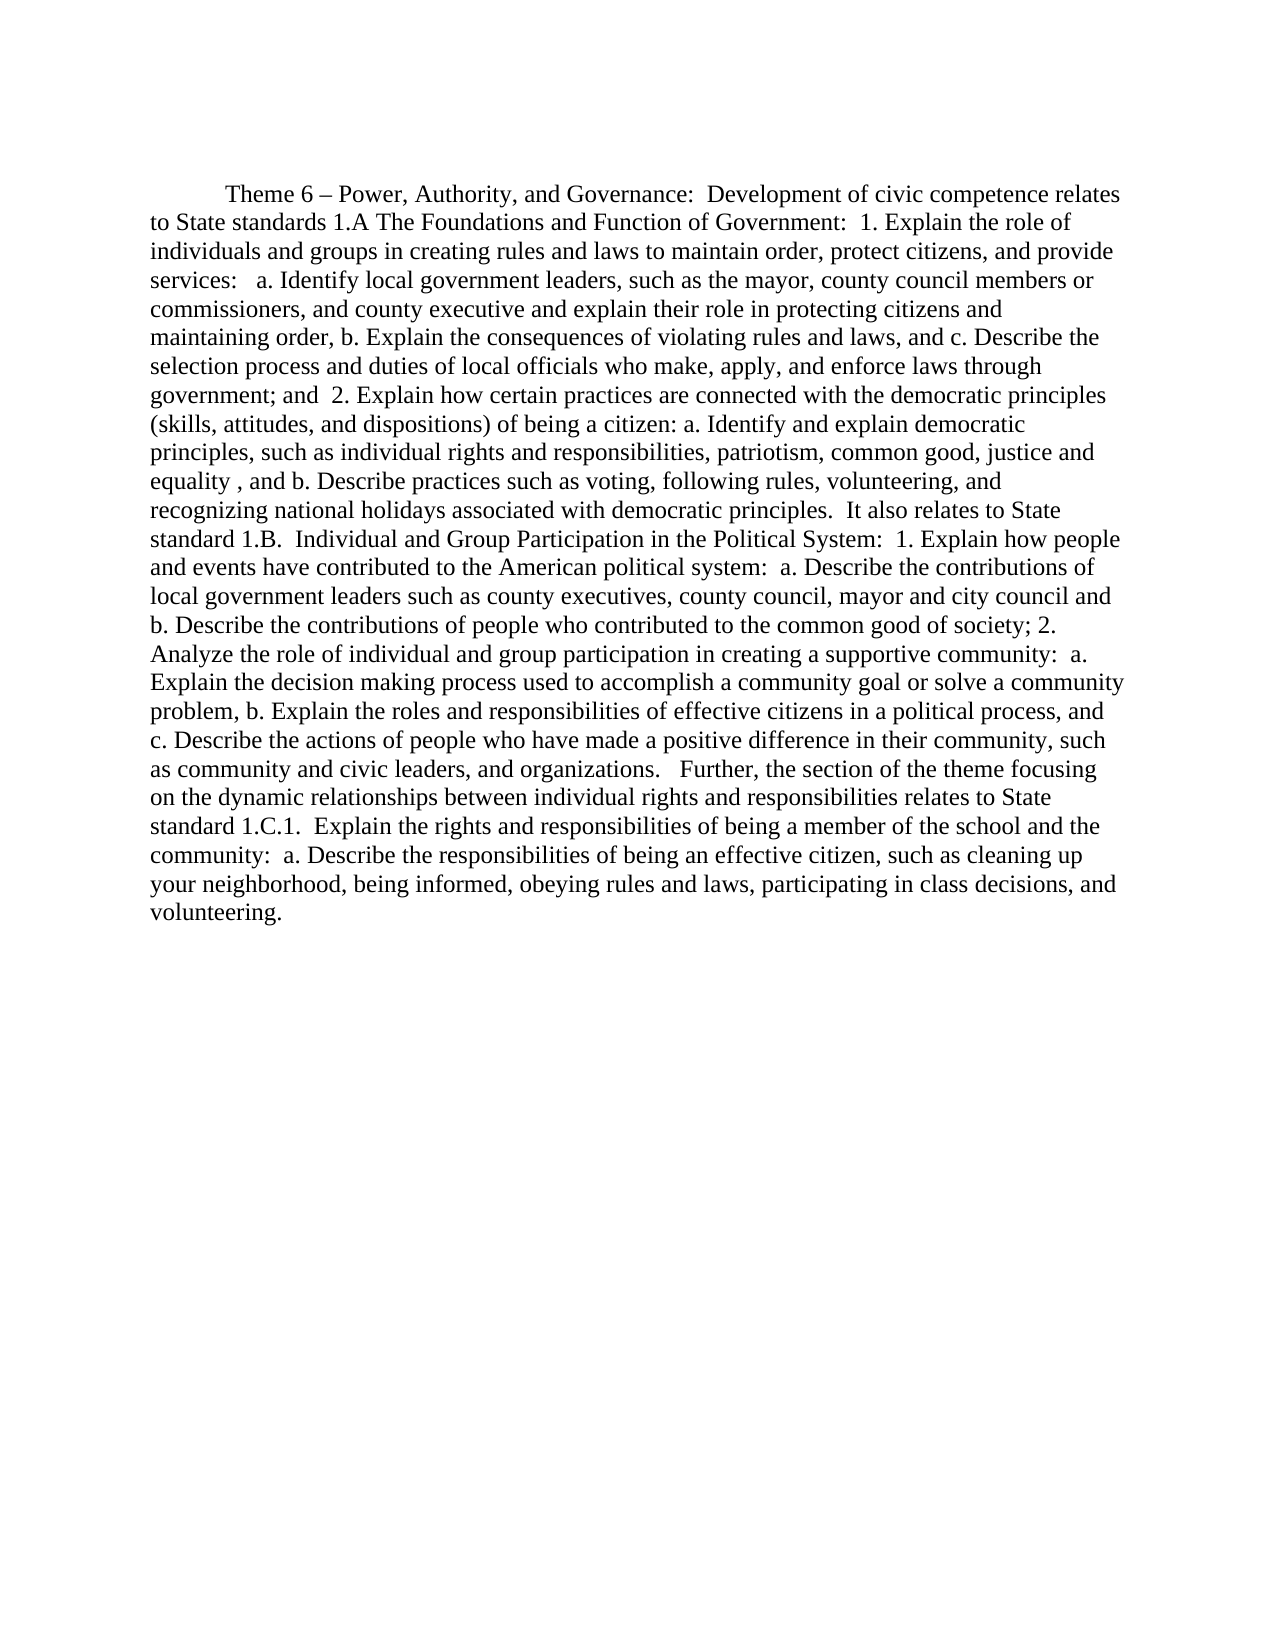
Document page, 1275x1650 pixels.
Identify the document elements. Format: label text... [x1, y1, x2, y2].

text Theme 6 – Power, Authority, and Governance: Development of civic competence relates to State standards 1.A The Foundations and Function of Government: 1. Explain the role of individuals and groups in creating rules and laws to maintain order, protect citizens, and provide services: a. Identify local government leaders, such as the mayor, county council members or commissioners, and county executive and explain their role in protecting citizens and maintaining order, b. Explain the consequences of violating rules and laws, and c. Describe the selection process and duties of local officials who make, apply, and enforce laws through government; and 2. Explain how certain practices are connected with the democratic principles (skills, attitudes, and dispositions) of being a citizen: a. Identify and explain democratic principles, such as individual rights and responsibilities, patriotism, common good, justice and equality , and b. Describe practices such as voting, following rules, volunteering, and recognizing national holidays associated with democratic principles. It also relates to State standard 1.B. Individual and Group Participation in the Political System: 1. Explain how people and events have contributed to the American political system: a. Describe the contributions of local government leaders such as county executives, county council, mayor and city council and b. Describe the contributions of people who contributed to the common good of society; 2. Analyze the role of individual and group participation in creating a supportive community: a. Explain the decision making process used to accomplish a community goal or solve a community problem, b. Explain the roles and responsibilities of effective citizens in a political process, and c. Describe the actions of people who have made a positive difference in their community, such as community and civic leaders, and organizations. Further, the section of the theme focusing on the dynamic relationships between individual rights and responsibilities relates to State standard 1.C.1. Explain the rights and responsibilities of being a member of the school and the community: a. Describe the responsibilities of being an effective citizen, such as cleaning up your neighborhood, being informed, obeying rules and laws, participating in class decisions, and volunteering. [150, 179, 1125, 926]
